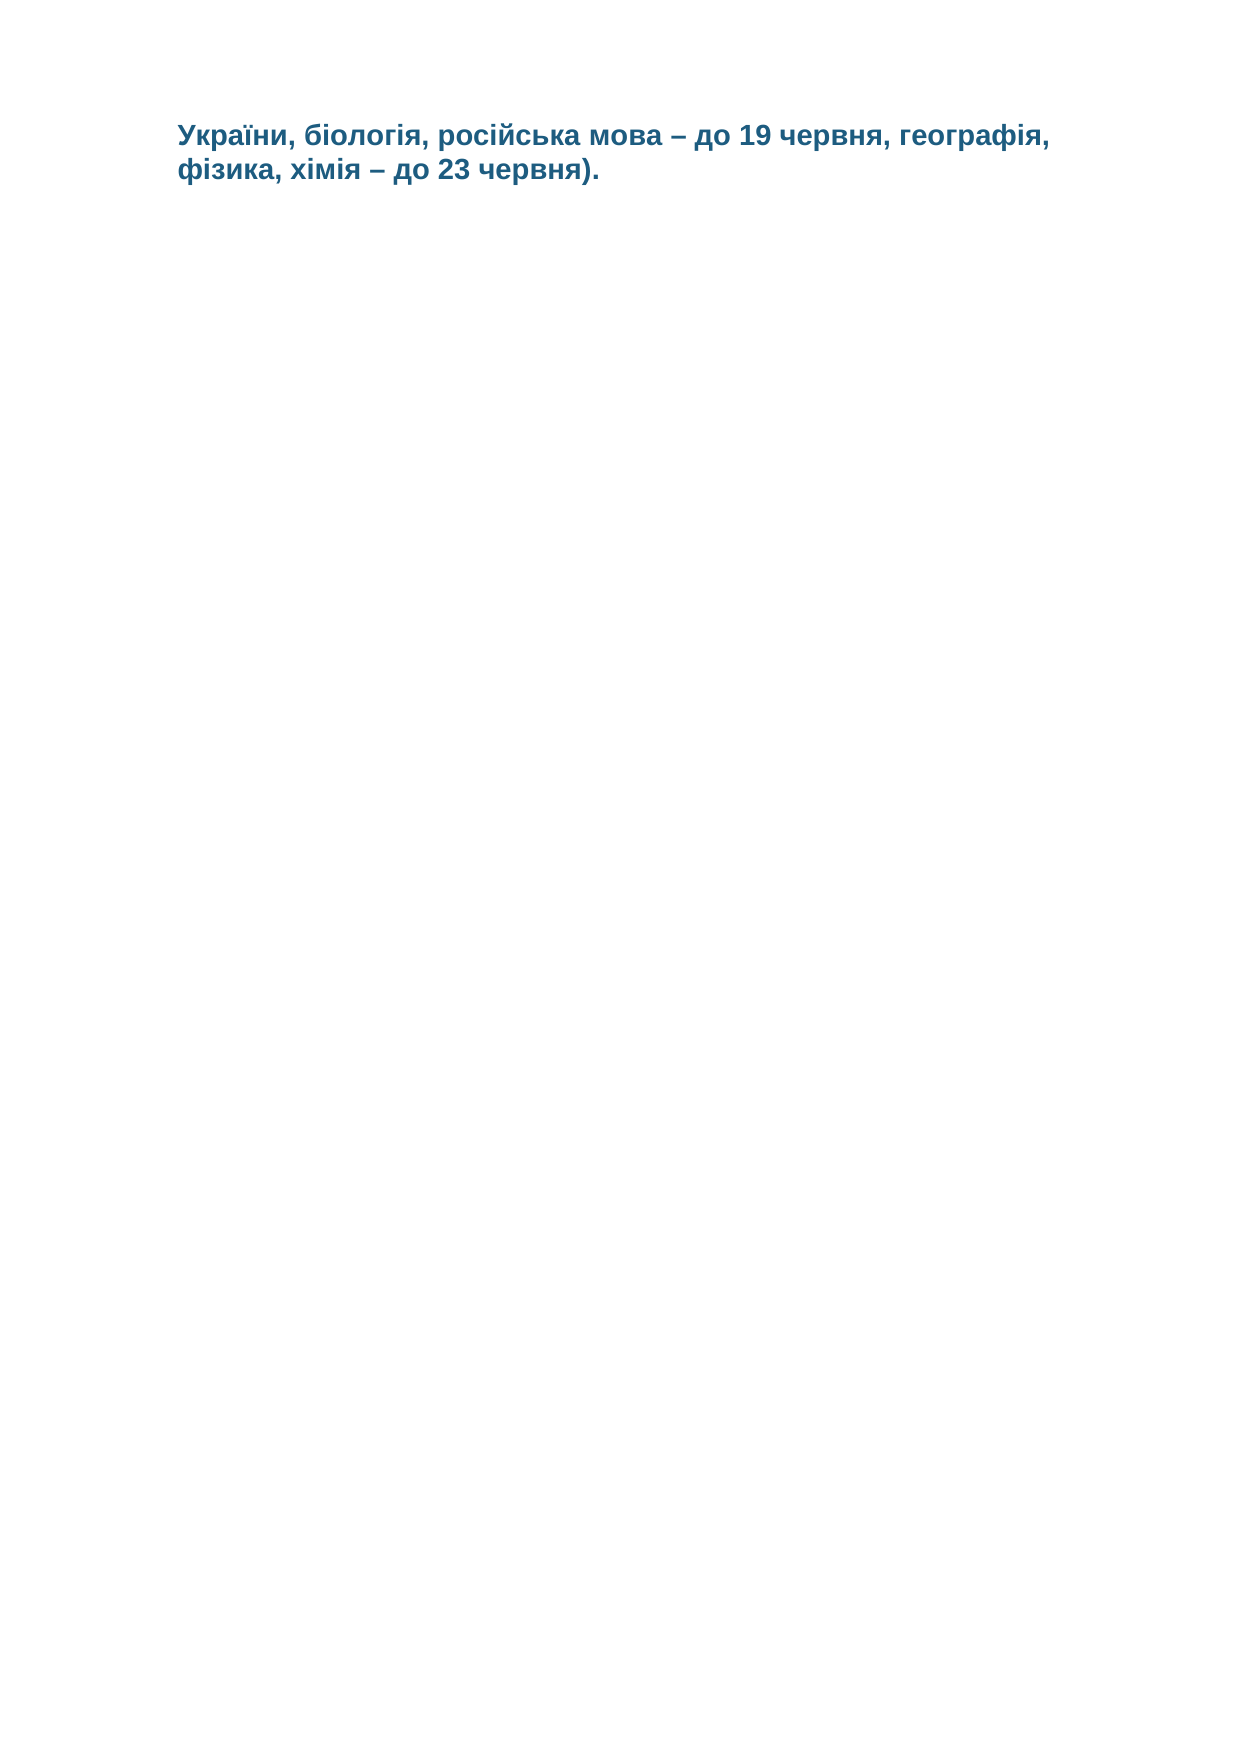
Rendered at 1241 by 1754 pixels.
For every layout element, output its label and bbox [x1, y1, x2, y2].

text [177, 118, 1152, 185]
